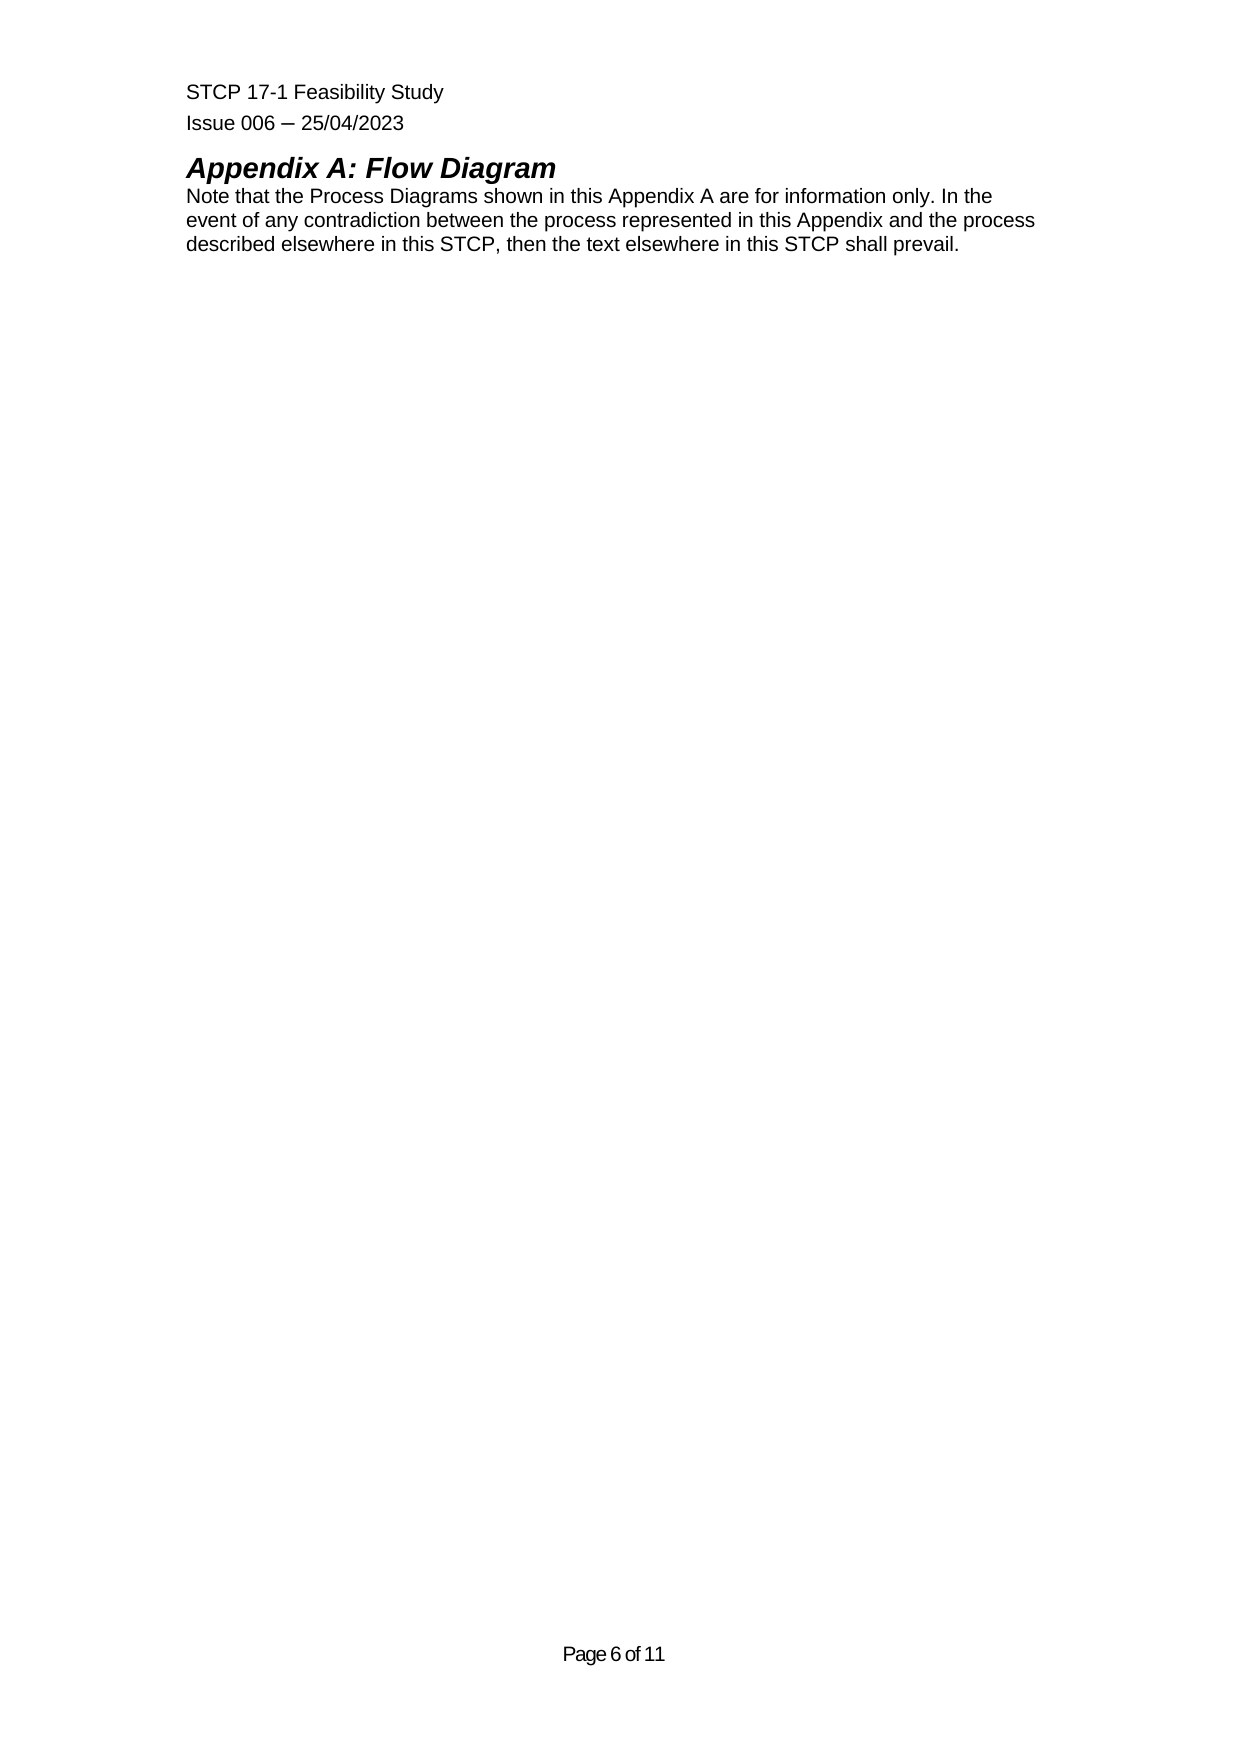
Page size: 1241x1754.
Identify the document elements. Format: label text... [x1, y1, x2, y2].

text STCP 17-1 Feasibility Study Issue 006 – 25/04/2023 [186, 75, 447, 136]
text Appendix A: Flow Diagram [186, 156, 1062, 184]
text Note that the Process Diagrams shown in this Appendix A are for information only. In the event of any contradiction between the process represented in this Appendix and the process described elsewhere in this STCP, then the text elsewhere in this STCP shall prevail. [186, 184, 1047, 256]
